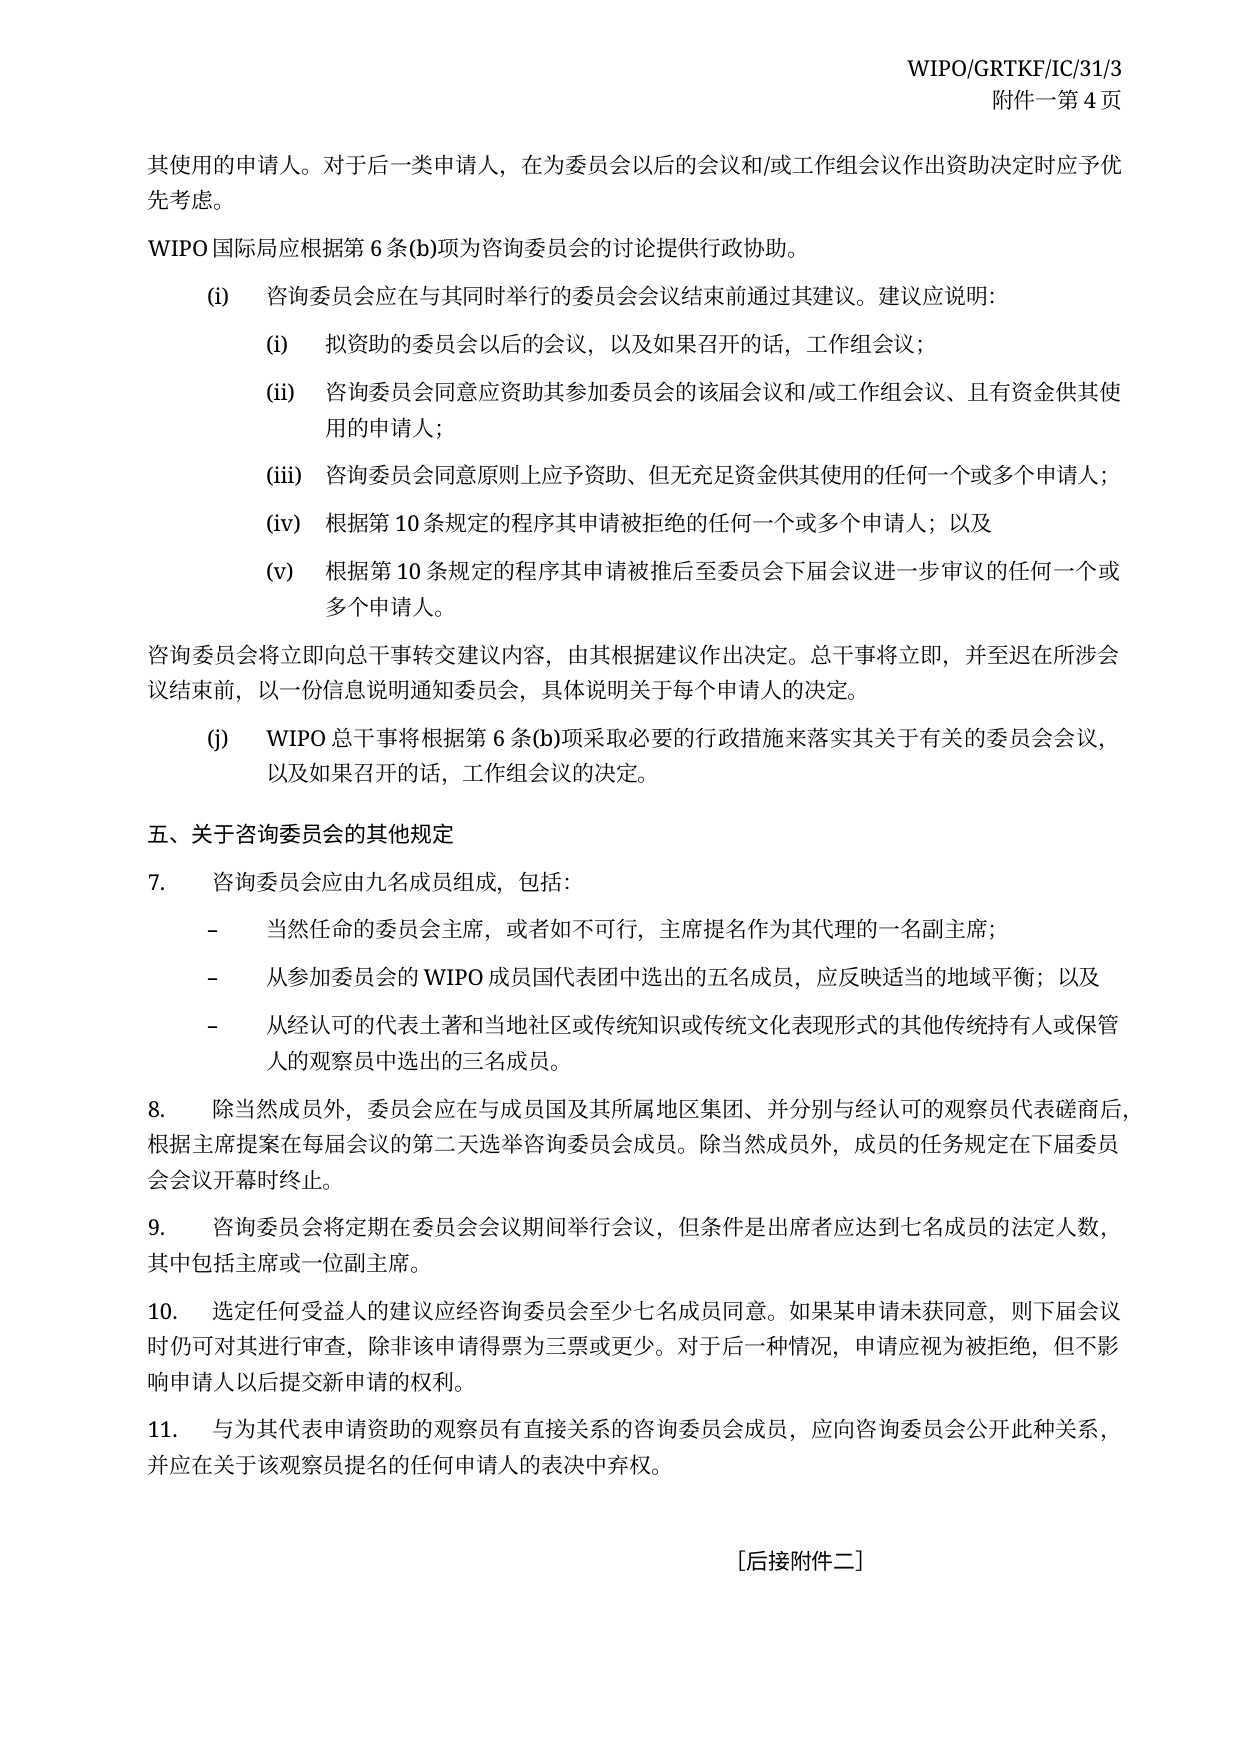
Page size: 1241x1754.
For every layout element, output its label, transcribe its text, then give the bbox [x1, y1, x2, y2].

text (v) 根据第10条规定的程序其申请被推后至委员会下届会议进一步审议的任何一个或多个申请人。 [266, 551, 1122, 621]
text 8. 除当然成员外，委员会应在与成员国及其所属地区集团、并分别与经认可的观察员代表磋商后，根据主席提案在每届会议的第二天选举咨询委员会成员。除当然成员外，成员的任务规定在下届委员会会议开幕时终止。 [148, 1088, 1122, 1194]
text 10. 选定任何受益人的建议应经咨询委员会至少七名成员同意。如果某申请未获同意，则下届会议时仍可对其进行审查，除非该申请得票为三票或更少。对于后一种情况，申请应视为被拒绝，但不影响申请人以后提交新申请的权利。 [148, 1290, 1122, 1396]
text (ii) 咨询委员会同意应资助其参加委员会的该届会议和/或工作组会议、且有资金供其使用的申请人； [266, 371, 1122, 442]
text 7. 咨询委员会应由九名成员组成，包括： [148, 861, 1122, 896]
text (iii) 咨询委员会同意原则上应予资助、但无充足资金供其使用的任何一个或多个申请人； [266, 455, 1122, 490]
text (j) WIPO总干事将根据第6条(b)项采取必要的行政措施来落实其关于有关的委员会会议，以及如果召开的话，工作组会议的决定。 [207, 717, 1122, 788]
text (i) 咨询委员会应在与其同时举行的委员会会议结束前通过其建议。建议应说明： [207, 276, 1122, 311]
text 咨询委员会将立即向总干事转交建议内容，由其根据建议作出决定。总干事将立即，并至迟在所涉会议结束前，以一份信息说明通知委员会，具体说明关于每个申请人的决定。 [148, 634, 1122, 705]
text (iv) 根据第10条规定的程序其申请被拒绝的任何一个或多个申请人；以及 [266, 503, 1122, 538]
text 11. 与为其代表申请资助的观察员有直接关系的咨询委员会成员，应向咨询委员会公开此种关系，并应在关于该观察员提名的任何申请人的表决中弃权。 [148, 1409, 1122, 1480]
text 9. 咨询委员会将定期在委员会会议期间举行会议，但条件是出席者应达到七名成员的法定人数，其中包括主席或一位副主席。 [148, 1207, 1122, 1278]
list 当然任命的委员会主席，或者如不可行，主席提名作为其代理的一名副主席； [207, 909, 1122, 944]
text WIPO国际局应根据第6条(b)项为咨询委员会的讨论提供行政协助。 [148, 228, 1122, 263]
text ［后接附件二］ [724, 1540, 1122, 1576]
list 从经认可的代表土著和当地社区或传统知识或传统文化表现形式的其他传统持有人或保管人的观察员中选出的三名成员。 [207, 1005, 1122, 1076]
text (i) 拟资助的委员会以后的会议，以及如果召开的话，工作组会议； [266, 323, 1122, 359]
text 五、关于咨询委员会的其他规定 [148, 813, 1122, 848]
list 从参加委员会的WIPO成员国代表团中选出的五名成员，应反映适当的地域平衡；以及 [207, 957, 1122, 992]
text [148, 144, 1122, 215]
